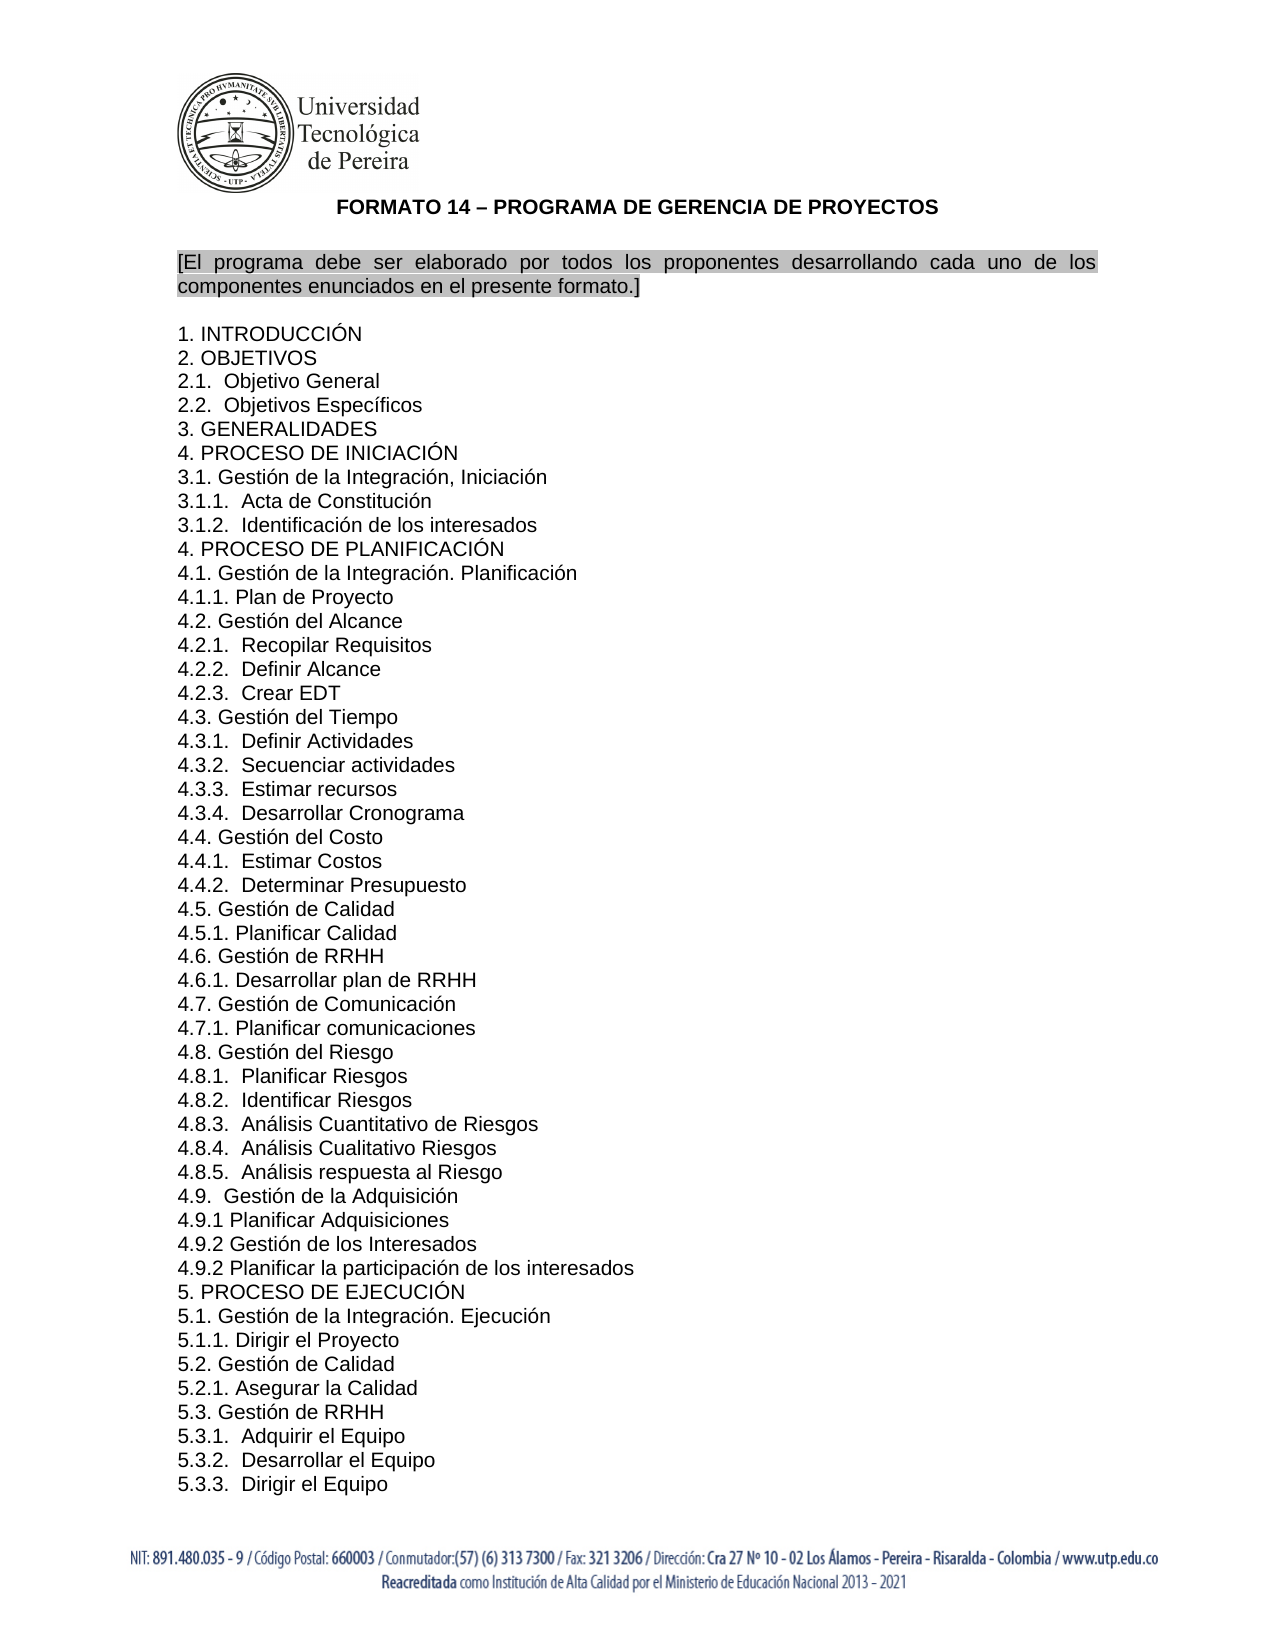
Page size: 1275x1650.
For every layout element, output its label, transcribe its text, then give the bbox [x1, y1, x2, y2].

text 4.3.2. Secuenciar actividades [177, 753, 1098, 777]
text 4.3.3. Estimar recursos [177, 777, 1098, 801]
text 2.2. Objetivos Específicos [177, 393, 1098, 417]
text FORMATO 14 – PROGRAMA DE GERENCIA DE PROYECTOS [177, 194, 1098, 218]
text [El programa debe ser elaborado por todos los proponentes desarrollando cada uno de los componentes enunciados en el presente formato.] [177, 273, 1098, 297]
text 4.8.1. Planificar Riesgos [177, 1064, 1098, 1088]
text 4.4.2. Determinar Presupuesto [177, 872, 1098, 896]
text 3.1.1. Acta de Constitución [177, 489, 1098, 513]
text 5.3.3. Dirigir el Equipo [177, 1471, 1098, 1495]
picture [6, 1511, 1275, 1630]
text 3.1.2. Identificación de los interesados [177, 513, 1098, 537]
text 4.2.1. Recopilar Requisitos [177, 633, 1098, 657]
text 4.8. Gestión del Riesgo [177, 1040, 1098, 1064]
text 4.8.2. Identificar Riesgos [177, 1088, 1098, 1112]
text 4.1. Gestión de la Integración. Planificación [177, 561, 1098, 585]
text 5.3. Gestión de RRHH [177, 1399, 1098, 1423]
text 4.9.2 Planificar la participación de los interesados [177, 1256, 1098, 1280]
text 3.1. Gestión de la Integración, Iniciación [177, 465, 1098, 489]
text 2. OBJETIVOS [177, 345, 1098, 369]
text 3. GENERALIDADES [177, 417, 1098, 441]
text 5.1.1. Dirigir el Proyecto [177, 1328, 1098, 1352]
text 4. PROCESO DE INICIACIÓN [177, 441, 1098, 465]
text 4.2.2. Definir Alcance [177, 657, 1098, 681]
text 4.2.3. Crear EDT [177, 681, 1098, 705]
text 4.5. Gestión de Calidad [177, 896, 1098, 920]
text 4. PROCESO DE PLANIFICACIÓN [177, 537, 1098, 561]
text 4.8.5. Análisis respuesta al Riesgo [177, 1160, 1098, 1184]
text 4.8.3. Análisis Cuantitativo de Riesgos [177, 1112, 1098, 1136]
text 4.9. Gestión de la Adquisición [177, 1184, 1098, 1208]
text 4.4.1. Estimar Costos [177, 848, 1098, 872]
text 1. INTRODUCCIÓN [177, 321, 1098, 345]
text 2.1. Objetivo General [177, 369, 1098, 393]
text 5.2. Gestión de Calidad [177, 1352, 1098, 1376]
text 4.5.1. Planificar Calidad [177, 920, 1098, 944]
text 4.3. Gestión del Tiempo [177, 705, 1098, 729]
text 4.7. Gestión de Comunicación [177, 992, 1098, 1016]
text 4.3.4. Desarrollar Cronograma [177, 801, 1098, 824]
text 4.7.1. Planificar comunicaciones [177, 1016, 1098, 1040]
text 4.9.2 Gestión de los Interesados [177, 1232, 1098, 1256]
text 5. PROCESO DE EJECUCIÓN [177, 1280, 1098, 1304]
text 4.6.1. Desarrollar plan de RRHH [177, 968, 1098, 992]
text 4.9.1 Planificar Adquisiciones [177, 1208, 1098, 1232]
text 5.3.1. Adquirir el Equipo [177, 1423, 1098, 1447]
text 4.4. Gestión del Costo [177, 824, 1098, 848]
text 4.2. Gestión del Alcance [177, 609, 1098, 633]
text 4.1.1. Plan de Proyecto [177, 585, 1098, 609]
text 5.1. Gestión de la Integración. Ejecución [177, 1304, 1098, 1328]
text 4.3.1. Definir Actividades [177, 729, 1098, 753]
text 4.8.4. Análisis Cualitativo Riesgos [177, 1136, 1098, 1160]
text 4.6. Gestión de RRHH [177, 944, 1098, 968]
text 5.3.2. Desarrollar el Equipo [177, 1447, 1098, 1471]
text 5.2.1. Asegurar la Calidad [177, 1376, 1098, 1399]
picture [177, 73, 420, 193]
